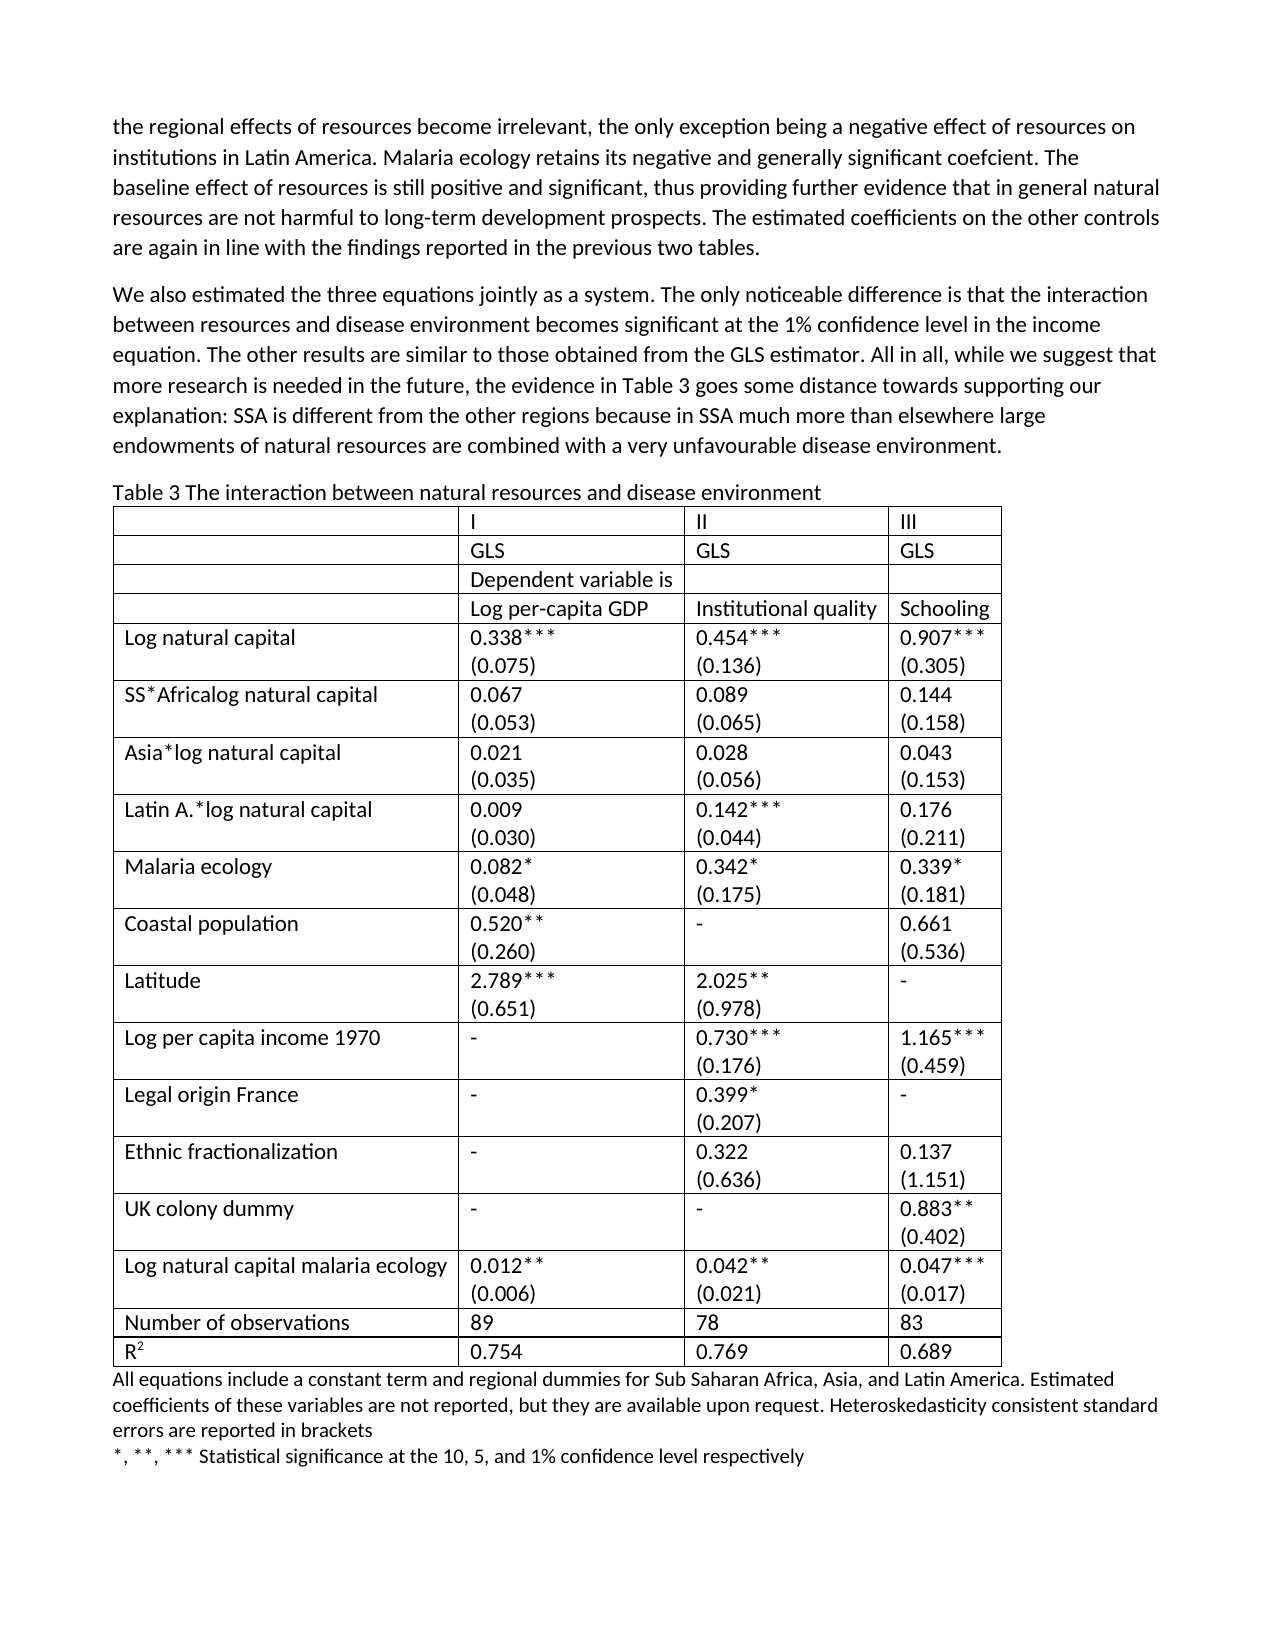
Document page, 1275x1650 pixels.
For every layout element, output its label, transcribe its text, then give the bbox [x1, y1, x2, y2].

table_cell Legal origin France [114, 1080, 458, 1136]
table_cell SS*Africalog natural capital [114, 681, 458, 737]
table_cell Number of observations [114, 1309, 458, 1336]
table_cell 0.047*** (0.017) [889, 1251, 1001, 1307]
table_cell - [685, 909, 888, 965]
table_cell R2 [114, 1338, 458, 1366]
table_cell UK colony dummy [114, 1194, 458, 1250]
table_cell Latitude [114, 966, 458, 1022]
table_cell 0.342* (0.175) [685, 852, 888, 908]
table_cell - [459, 1023, 684, 1079]
table_cell 0.907*** (0.305) [889, 624, 1001, 679]
table_cell 0.520** (0.260) [459, 909, 684, 965]
table_cell 0.754 [459, 1338, 684, 1366]
table_cell 0.176 (0.211) [889, 795, 1001, 851]
table_header [114, 507, 458, 535]
table_cell GLS [889, 536, 1001, 564]
table_cell Log natural capital malaria ecology [114, 1251, 458, 1307]
table_cell 2.789*** (0.651) [459, 966, 684, 1022]
table_cell 0.067 (0.053) [459, 681, 684, 737]
table_cell 0.338*** (0.075) [459, 624, 684, 679]
table_cell 0.142*** (0.044) [685, 795, 888, 851]
table_cell - [889, 1080, 1001, 1136]
table_cell 0.454*** (0.136) [685, 624, 888, 679]
table_cell 0.043 (0.153) [889, 738, 1001, 794]
table_cell Log per-capita GDP [459, 594, 684, 622]
table_cell 0.012** (0.006) [459, 1251, 684, 1307]
table_cell GLS [459, 536, 684, 564]
table_cell Malaria ecology [114, 852, 458, 908]
table_cell 0.661 (0.536) [889, 909, 1001, 965]
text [112, 112, 1162, 261]
table_header III [889, 507, 1001, 535]
table_cell Log natural capital [114, 624, 458, 679]
table_cell 0.689 [889, 1338, 1001, 1366]
table_cell [114, 536, 458, 564]
table_cell Schooling [889, 594, 1001, 622]
text All equations include a constant term and regional dummies for Sub Saharan Africa, Asia, and Latin America. Estimated coefficients of these variables are not reported, but they are available upon request. Heteroskedasticity consistent standard errors are reported in brackets [112, 1367, 1162, 1443]
table_cell 0.021 (0.035) [459, 738, 684, 794]
table_cell 0.322 (0.636) [685, 1137, 888, 1193]
text Table 3 The interaction between natural resources and disease environment [112, 478, 1162, 506]
table_cell - [889, 966, 1001, 1022]
table_cell 89 [459, 1309, 684, 1336]
table_cell 0.339* (0.181) [889, 852, 1001, 908]
table_cell 0.137 (1.151) [889, 1137, 1001, 1193]
table_cell 0.082* (0.048) [459, 852, 684, 908]
table_cell Ethnic fractionalization [114, 1137, 458, 1193]
table_cell 0.399* (0.207) [685, 1080, 888, 1136]
table_cell [114, 565, 458, 593]
text We also estimated the three equations jointly as a system. The only noticeable difference is that the interaction between resources and disease environment becomes significant at the 1% confidence level in the income equation. The other results are similar to those obtained from the GLS estimator. All in all, while we suggest that more research is needed in the future, the evidence in Table 3 goes some distance towards supporting our explanation: SSA is different from the other regions because in SSA much more than elsewhere large endowments of natural resources are combined with a very unfavourable disease environment. [112, 280, 1162, 459]
table_cell Coastal population [114, 909, 458, 965]
table_cell 0.769 [685, 1338, 888, 1366]
table_cell - [459, 1194, 684, 1250]
table_cell Log per capita income 1970 [114, 1023, 458, 1079]
table_cell 0.730*** (0.176) [685, 1023, 888, 1079]
table_cell Latin A.*log natural capital [114, 795, 458, 851]
text *, **, *** Statistical significance at the 10, 5, and 1% confidence level respectively [112, 1443, 1162, 1468]
table_cell 0.089 (0.065) [685, 681, 888, 737]
table_cell 0.144 (0.158) [889, 681, 1001, 737]
table_cell Asia*log natural capital [114, 738, 458, 794]
table_cell 0.042** (0.021) [685, 1251, 888, 1307]
table_cell 0.028 (0.056) [685, 738, 888, 794]
table_cell [685, 565, 888, 593]
table_cell 78 [685, 1309, 888, 1336]
table_header II [685, 507, 888, 535]
table_cell - [459, 1137, 684, 1193]
table_cell 0.009 (0.030) [459, 795, 684, 851]
table_cell - [685, 1194, 888, 1250]
table_header I [459, 507, 684, 535]
table_cell 83 [889, 1309, 1001, 1336]
table_cell [889, 565, 1001, 593]
table_cell 1.165*** (0.459) [889, 1023, 1001, 1079]
table_cell Dependent variable is [459, 565, 684, 593]
table_cell 2.025** (0.978) [685, 966, 888, 1022]
table_cell Institutional quality [685, 594, 888, 622]
table_cell [114, 594, 458, 622]
table_cell - [459, 1080, 684, 1136]
table_cell 0.883** (0.402) [889, 1194, 1001, 1250]
table_cell GLS [685, 536, 888, 564]
